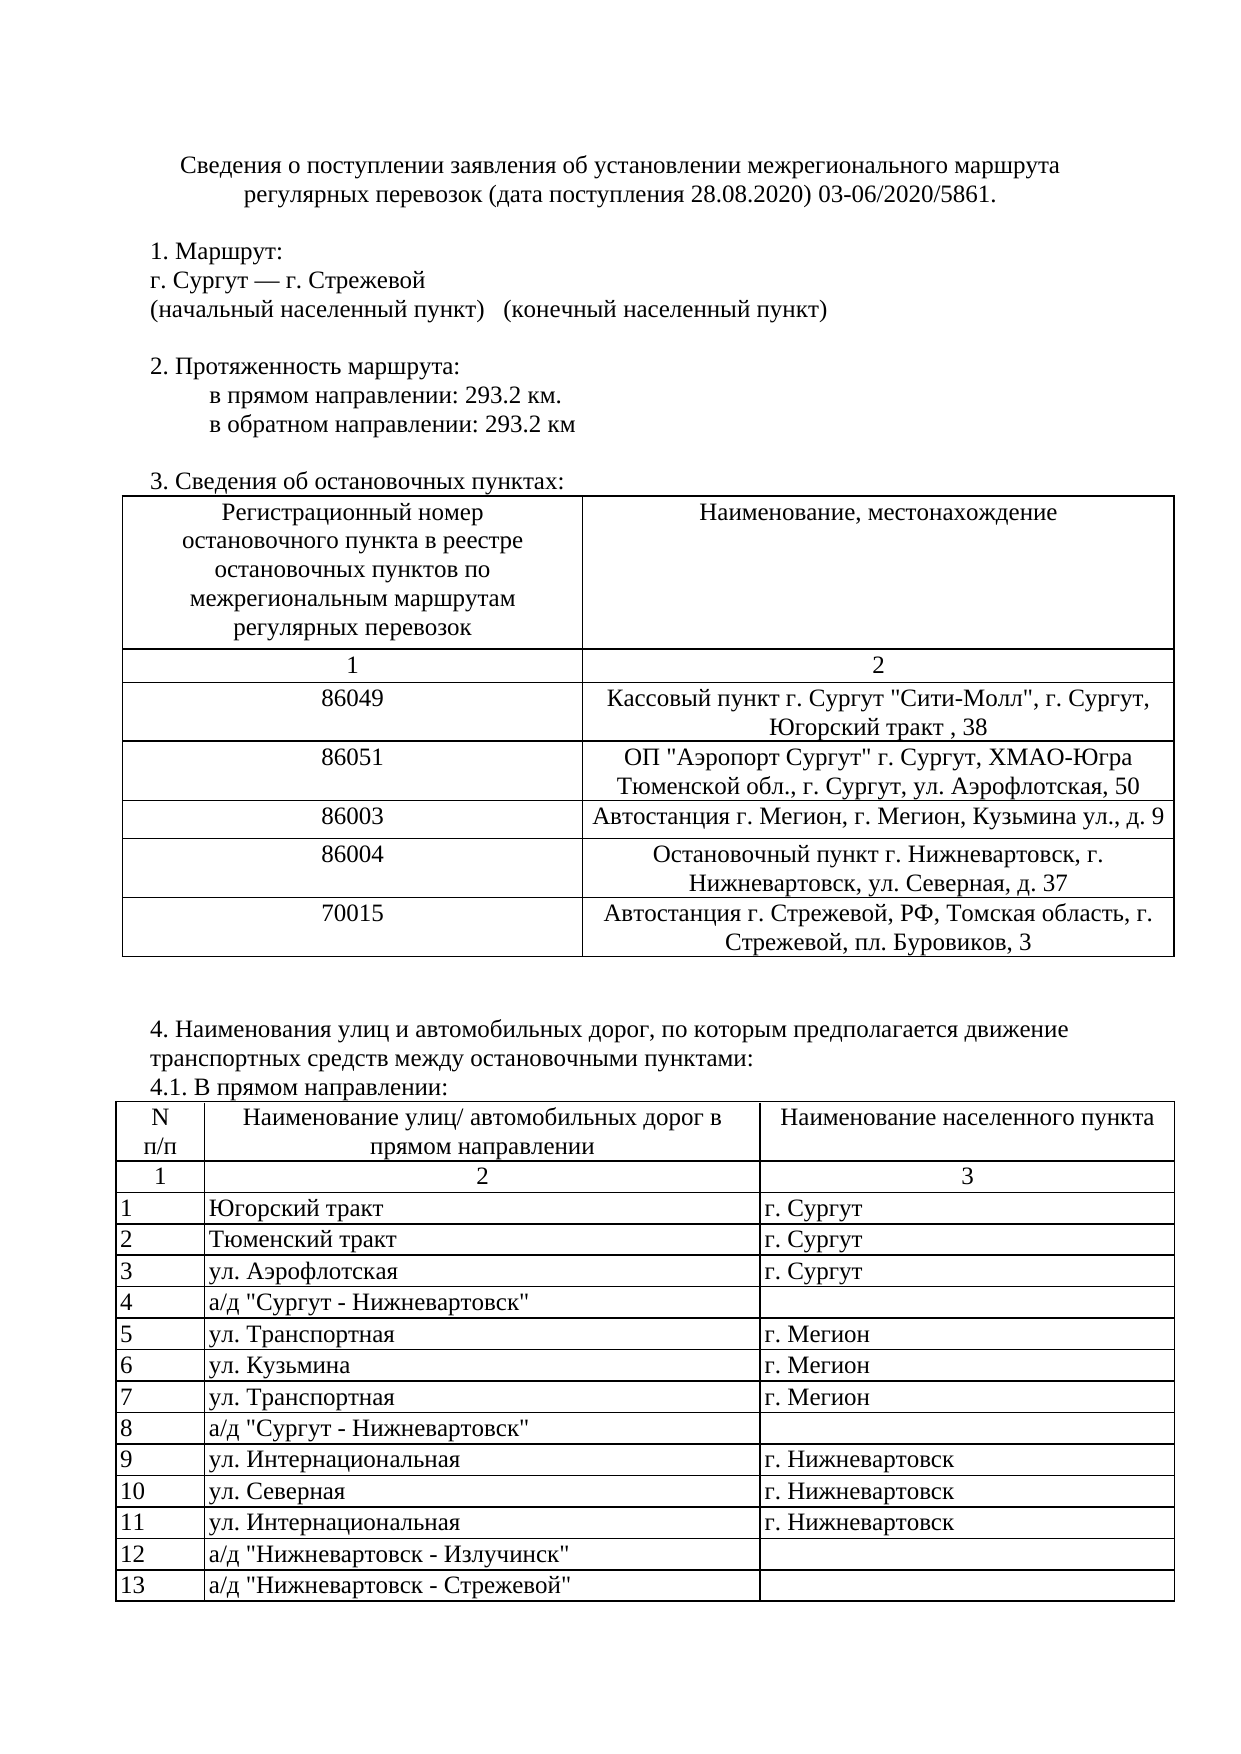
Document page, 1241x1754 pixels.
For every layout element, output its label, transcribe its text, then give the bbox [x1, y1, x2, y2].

table_cell г. Нижневартовск [761, 1476, 1174, 1506]
table_cell ул. Интернациональная [205, 1445, 759, 1474]
table_cell г. Сургут [761, 1256, 1174, 1286]
text 3. Сведения об остановочных пунктах: [150, 466, 1090, 495]
table_cell 8 [117, 1413, 204, 1443]
table_cell 5 [117, 1319, 204, 1349]
table_cell г. Мегион [761, 1319, 1174, 1349]
text 2. Протяженность маршрута: [150, 351, 1090, 380]
table_cell Югорский тракт [205, 1193, 759, 1223]
table_cell ул. Северная [205, 1476, 759, 1506]
table_cell 7 [117, 1382, 204, 1412]
table_cell [761, 1287, 1174, 1317]
table_header Наименование улиц/ автомобильных дорог в прямом направлении [205, 1102, 760, 1160]
text 4. Наименования улиц и автомобильных дорог, по которым предполагается движение транспортных средств между остановочными пунктами: [150, 1014, 1090, 1072]
table_cell 6 [117, 1350, 204, 1380]
table_cell 1 [123, 650, 582, 681]
table_cell 1 [117, 1162, 204, 1191]
table_cell 1 [117, 1193, 204, 1223]
table_cell г. Нижневартовск [761, 1508, 1174, 1537]
table_cell а/д "Нижневартовск - Излучинск" [205, 1539, 759, 1569]
text в прямом направлении: 293.2 км. [150, 380, 1090, 409]
table_cell 86003 [123, 801, 582, 837]
table_cell Автостанция г. Стрежевой, РФ, Томская область, г. Стрежевой, пл. Буровиков, 3 [583, 898, 1173, 956]
table_cell 2 [583, 650, 1173, 681]
table_cell 10 [117, 1476, 204, 1506]
table_cell г. Сургут [761, 1193, 1174, 1223]
text 1. Маршрут: [150, 236, 1090, 265]
table_header Наименование, местонахождение [583, 497, 1173, 648]
table_cell ул. Транспортная [205, 1382, 759, 1412]
table_cell а/д "Сургут - Нижневартовск" [205, 1413, 759, 1443]
table_cell [761, 1539, 1174, 1569]
table_cell 2 [205, 1162, 759, 1191]
table_cell [761, 1413, 1174, 1443]
text г. Сургут — г. Стрежевой [150, 265, 1090, 294]
table_cell г. Мегион [761, 1382, 1174, 1412]
table_cell 70015 [123, 898, 582, 956]
table_cell 4 [117, 1287, 204, 1317]
table_header Регистрационный номер остановочного пункта в реестре остановочных пунктов по межрегиональным маршрутам регулярных перевозок [123, 497, 582, 648]
text (начальный населенный пункт) (конечный населенный пункт) [150, 294, 1090, 322]
table_header Наименование населенного пункта [761, 1102, 1174, 1160]
table_cell ОП "Аэропорт Сургут" г. Сургут, ХМАО-Югра Тюменской обл., г. Сургут, ул. Аэрофлотская, 50 [583, 742, 1173, 799]
table_cell 86049 [123, 683, 582, 740]
table_cell 2 [117, 1225, 204, 1254]
table_header N п/п [117, 1102, 204, 1160]
table_cell г. Нижневартовск [761, 1445, 1174, 1474]
table_cell г. Сургут [761, 1225, 1174, 1254]
table_cell 3 [761, 1162, 1174, 1191]
table_cell ул. Кузьмина [205, 1350, 759, 1380]
table_cell 3 [117, 1256, 204, 1286]
table_cell 11 [117, 1508, 204, 1537]
table_cell 9 [117, 1445, 204, 1474]
text 4.1. В прямом направлении: [150, 1072, 1090, 1101]
table_cell Тюменский тракт [205, 1225, 759, 1254]
table_cell ул. Транспортная [205, 1319, 759, 1349]
table_cell 86004 [123, 839, 582, 896]
table_cell 12 [117, 1539, 204, 1569]
table_cell 13 [117, 1571, 204, 1600]
table_cell ул. Аэрофлотская [205, 1256, 759, 1286]
table_cell а/д "Нижневартовск - Стрежевой" [205, 1571, 759, 1600]
table_cell а/д "Сургут - Нижневартовск" [205, 1287, 759, 1317]
table_cell [761, 1571, 1174, 1600]
table_cell Автостанция г. Мегион, г. Мегион, Кузьмина ул., д. 9 [583, 801, 1173, 837]
table_cell г. Мегион [761, 1350, 1174, 1380]
text в обратном направлении: 293.2 км [150, 409, 1090, 437]
table_cell Кассовый пункт г. Сургут "Сити-Молл", г. Сургут, Югорский тракт , 38 [583, 683, 1173, 740]
table_cell ул. Интернациональная [205, 1508, 759, 1537]
table_cell Остановочный пункт г. Нижневартовск, г. Нижневартовск, ул. Северная, д. 37 [583, 839, 1173, 896]
text Сведения о поступлении заявления об установлении межрегионального маршрута регулярных перевозок (дата поступления 28.08.2020) 03-06/2020/5861. [150, 150, 1090, 207]
table_cell 86051 [123, 742, 582, 799]
